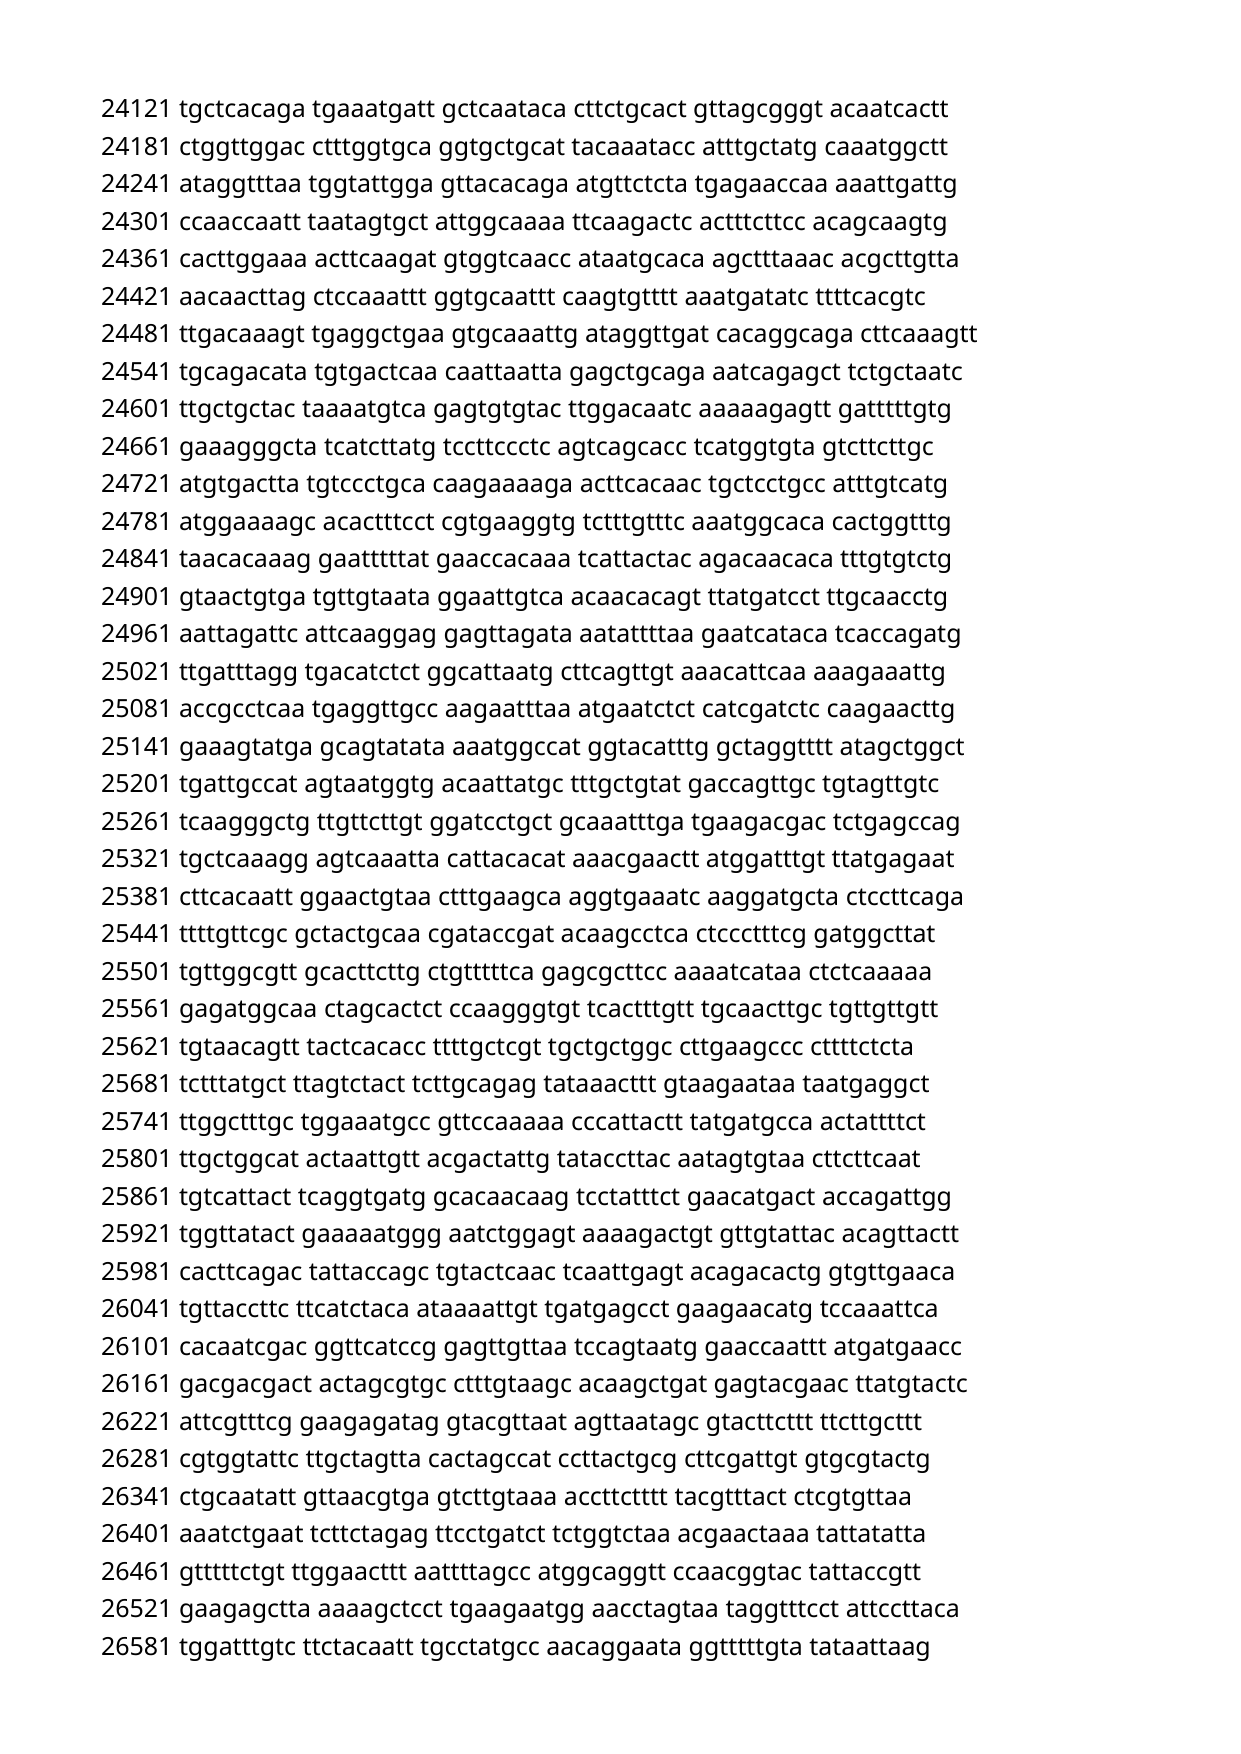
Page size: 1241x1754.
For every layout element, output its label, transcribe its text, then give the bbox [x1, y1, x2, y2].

text 26461 gtttttctgt ttggaacttt aattttagcc atggcaggtt ccaacggtac tattaccgtt [75, 1552, 1165, 1589]
text 26041 tgttaccttc ttcatctaca ataaaattgt tgatgagcct gaagaacatg tccaaattca [75, 1289, 1165, 1327]
text 25921 tggttatact gaaaaatggg aatctggagt aaaagactgt gttgtattac acagttactt [75, 1214, 1165, 1252]
text 25261 tcaagggctg ttgttcttgt ggatcctgct gcaaatttga tgaagacgac tctgagccag [75, 802, 1165, 839]
text 25561 gagatggcaa ctagcactct ccaagggtgt tcactttgtt tgcaacttgc tgttgttgtt [75, 989, 1165, 1027]
text 25741 ttggctttgc tggaaatgcc gttccaaaaa cccattactt tatgatgcca actattttct [75, 1102, 1165, 1139]
text 24541 tgcagacata tgtgactcaa caattaatta gagctgcaga aatcagagct tctgctaatc [75, 352, 1165, 389]
text 24421 aacaacttag ctccaaattt ggtgcaattt caagtgtttt aaatgatatc ttttcacgtc [75, 277, 1165, 314]
text 26281 cgtggtattc ttgctagtta cactagccat ccttactgcg cttcgattgt gtgcgtactg [75, 1439, 1165, 1477]
text 24661 gaaagggcta tcatcttatg tccttccctc agtcagcacc tcatggtgta gtcttcttgc [75, 427, 1165, 464]
text 26401 aaatctgaat tcttctagag ttcctgatct tctggtctaa acgaactaaa tattatatta [75, 1514, 1165, 1552]
text 26581 tggatttgtc ttctacaatt tgcctatgcc aacaggaata ggtttttgta tataattaag [75, 1627, 1165, 1664]
text 25621 tgtaacagtt tactcacacc ttttgctcgt tgctgctggc cttgaagccc cttttctcta [75, 1027, 1165, 1064]
text 25441 ttttgttcgc gctactgcaa cgataccgat acaagcctca ctccctttcg gatggcttat [75, 914, 1165, 952]
text 25381 cttcacaatt ggaactgtaa ctttgaagca aggtgaaatc aaggatgcta ctccttcaga [75, 877, 1165, 914]
text 26161 gacgacgact actagcgtgc ctttgtaagc acaagctgat gagtacgaac ttatgtactc [75, 1364, 1165, 1402]
text 24841 taacacaaag gaatttttat gaaccacaaa tcattactac agacaacaca tttgtgtctg [75, 539, 1165, 577]
text 26341 ctgcaatatt gttaacgtga gtcttgtaaa accttctttt tacgtttact ctcgtgttaa [75, 1477, 1165, 1514]
text 24901 gtaactgtga tgttgtaata ggaattgtca acaacacagt ttatgatcct ttgcaacctg [75, 577, 1165, 614]
text 25981 cacttcagac tattaccagc tgtactcaac tcaattgagt acagacactg gtgttgaaca [75, 1252, 1165, 1289]
text 24721 atgtgactta tgtccctgca caagaaaaga acttcacaac tgctcctgcc atttgtcatg [75, 464, 1165, 502]
text 24601 ttgctgctac taaaatgtca gagtgtgtac ttggacaatc aaaaagagtt gatttttgtg [75, 389, 1165, 427]
text 25861 tgtcattact tcaggtgatg gcacaacaag tcctatttct gaacatgact accagattgg [75, 1177, 1165, 1214]
text 24781 atggaaaagc acactttcct cgtgaaggtg tctttgtttc aaatggcaca cactggtttg [75, 502, 1165, 539]
text 26521 gaagagctta aaaagctcct tgaagaatgg aacctagtaa taggtttcct attccttaca [75, 1589, 1165, 1627]
text 25201 tgattgccat agtaatggtg acaattatgc tttgctgtat gaccagttgc tgtagttgtc [75, 764, 1165, 802]
text 24181 ctggttggac ctttggtgca ggtgctgcat tacaaatacc atttgctatg caaatggctt [75, 127, 1165, 164]
text 24361 cacttggaaa acttcaagat gtggtcaacc ataatgcaca agctttaaac acgcttgtta [75, 239, 1165, 277]
text 25141 gaaagtatga gcagtatata aaatggccat ggtacatttg gctaggtttt atagctggct [75, 727, 1165, 764]
text 24481 ttgacaaagt tgaggctgaa gtgcaaattg ataggttgat cacaggcaga cttcaaagtt [75, 314, 1165, 352]
text 24241 ataggtttaa tggtattgga gttacacaga atgttctcta tgagaaccaa aaattgattg [75, 164, 1165, 202]
text 25801 ttgctggcat actaattgtt acgactattg tataccttac aatagtgtaa cttcttcaat [75, 1139, 1165, 1177]
text 25081 accgcctcaa tgaggttgcc aagaatttaa atgaatctct catcgatctc caagaacttg [75, 689, 1165, 727]
text 25681 tctttatgct ttagtctact tcttgcagag tataaacttt gtaagaataa taatgaggct [75, 1064, 1165, 1102]
text 25321 tgctcaaagg agtcaaatta cattacacat aaacgaactt atggatttgt ttatgagaat [75, 839, 1165, 877]
text 26221 attcgtttcg gaagagatag gtacgttaat agttaatagc gtacttcttt ttcttgcttt [75, 1402, 1165, 1439]
text 24301 ccaaccaatt taatagtgct attggcaaaa ttcaagactc actttcttcc acagcaagtg [75, 202, 1165, 239]
text 24121 tgctcacaga tgaaatgatt gctcaataca cttctgcact gttagcgggt acaatcactt [75, 89, 1165, 127]
text 25501 tgttggcgtt gcacttcttg ctgtttttca gagcgcttcc aaaatcataa ctctcaaaaa [75, 952, 1165, 989]
text 26101 cacaatcgac ggttcatccg gagttgttaa tccagtaatg gaaccaattt atgatgaacc [75, 1327, 1165, 1364]
text 25021 ttgatttagg tgacatctct ggcattaatg cttcagttgt aaacattcaa aaagaaattg [75, 652, 1165, 689]
text 24961 aattagattc attcaaggag gagttagata aatattttaa gaatcataca tcaccagatg [75, 614, 1165, 652]
